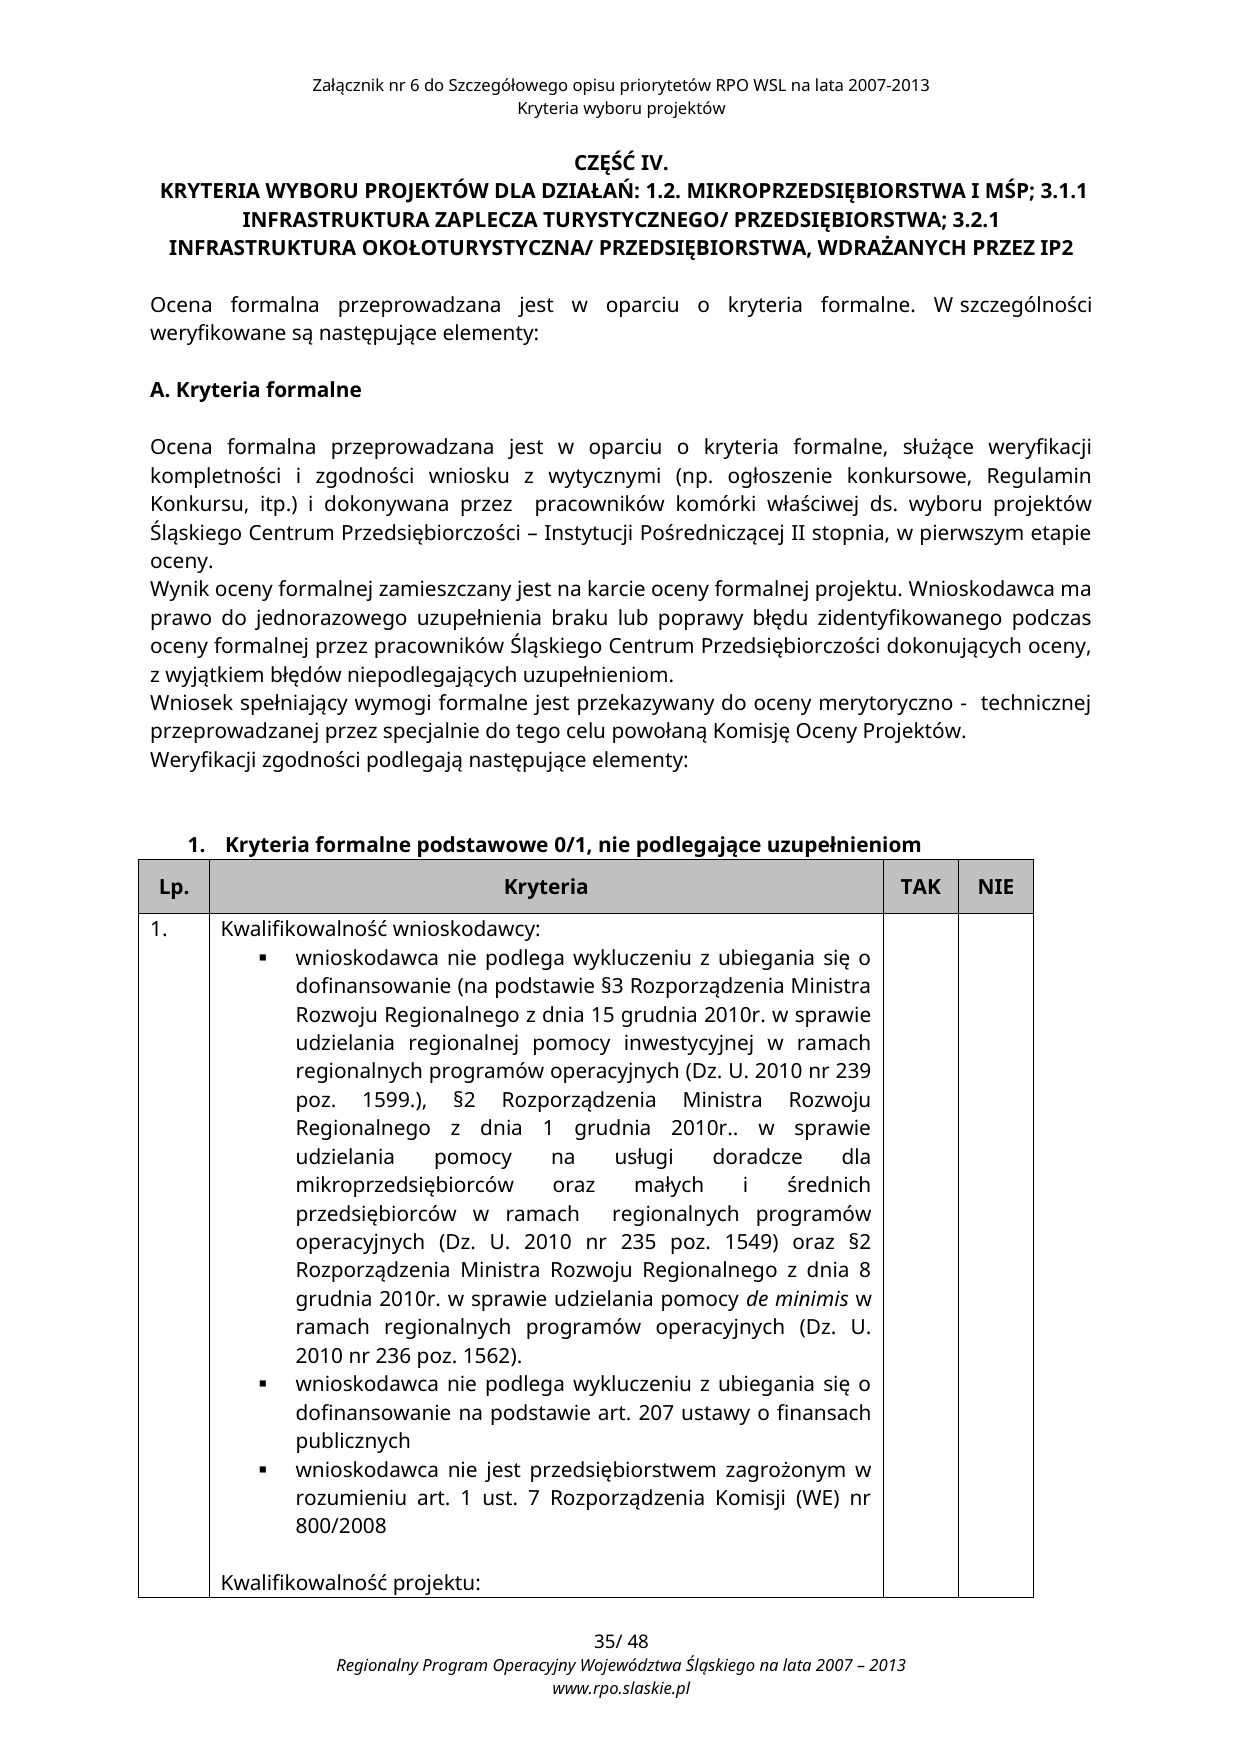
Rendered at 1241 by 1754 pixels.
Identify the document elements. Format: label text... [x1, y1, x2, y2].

subtitle KRYTERIA WYBORU PROJEKTÓW DLA DZIAŁAŃ: 1.2. MIKROPRZEDSIĘBIORSTWA I MŚP; 3.1.1 INFRASTRUKTURA ZAPLECZA TURYSTYCZNEGO/ PRZEDSIĘBIORSTWA; 3.2.1 INFRASTRUKTURA OKOŁOTURYSTYCZNA/ PRZEDSIĘBIORSTWA, WDRAŻANYCH PRZEZ IP2 [150, 176, 1093, 262]
table_header TAK [884, 860, 958, 913]
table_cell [210, 914, 883, 1597]
table_header Kryteria [210, 860, 883, 913]
text Ocena formalna przeprowadzana jest w oparciu o kryteria formalne, służące weryfikacji kompletności i zgodności wniosku z wytycznymi (np. ogłoszenie konkursowe, Regulamin Konkursu, itp.) i dokonywana przez pracowników komórki właściwej ds. wyboru projektów Śląskiego Centrum Przedsiębiorczości – Instytucji Pośredniczącej II stopnia, w pierwszym etapie oceny. [150, 432, 1093, 574]
table_header NIE [959, 860, 1033, 913]
table_cell [959, 914, 1033, 1597]
text Wynik oceny formalnej zamieszczany jest na karcie oceny formalnej projektu. Wnioskodawca ma prawo do jednorazowego uzupełnienia braku lub poprawy błędu zidentyfikowanego podczas oceny formalnej przez pracowników Śląskiego Centrum Przedsiębiorczości dokonujących oceny, z wyjątkiem błędów niepodlegających uzupełnieniom. [150, 574, 1093, 688]
text Weryfikacji zgodności podlegają następujące elementy: [150, 745, 1093, 773]
subtitle CZĘŚĆ IV. [150, 148, 1093, 176]
text A. Kryteria formalne [150, 375, 1093, 404]
table_header Lp. [139, 860, 209, 913]
list Kryteria formalne podstawowe 0/1, nie podlegające uzupełnieniom [187, 830, 1093, 859]
text Ocena formalna przeprowadzana jest w oparciu o kryteria formalne. W szczególności weryfikowane są następujące elementy: [150, 290, 1093, 347]
table_cell 1. [139, 914, 209, 1597]
text Wniosek spełniający wymogi formalne jest przekazywany do oceny merytoryczno - technicznej przeprowadzanej przez specjalnie do tego celu powołaną Komisję Oceny Projektów. [150, 688, 1093, 745]
table_cell [884, 914, 958, 1597]
